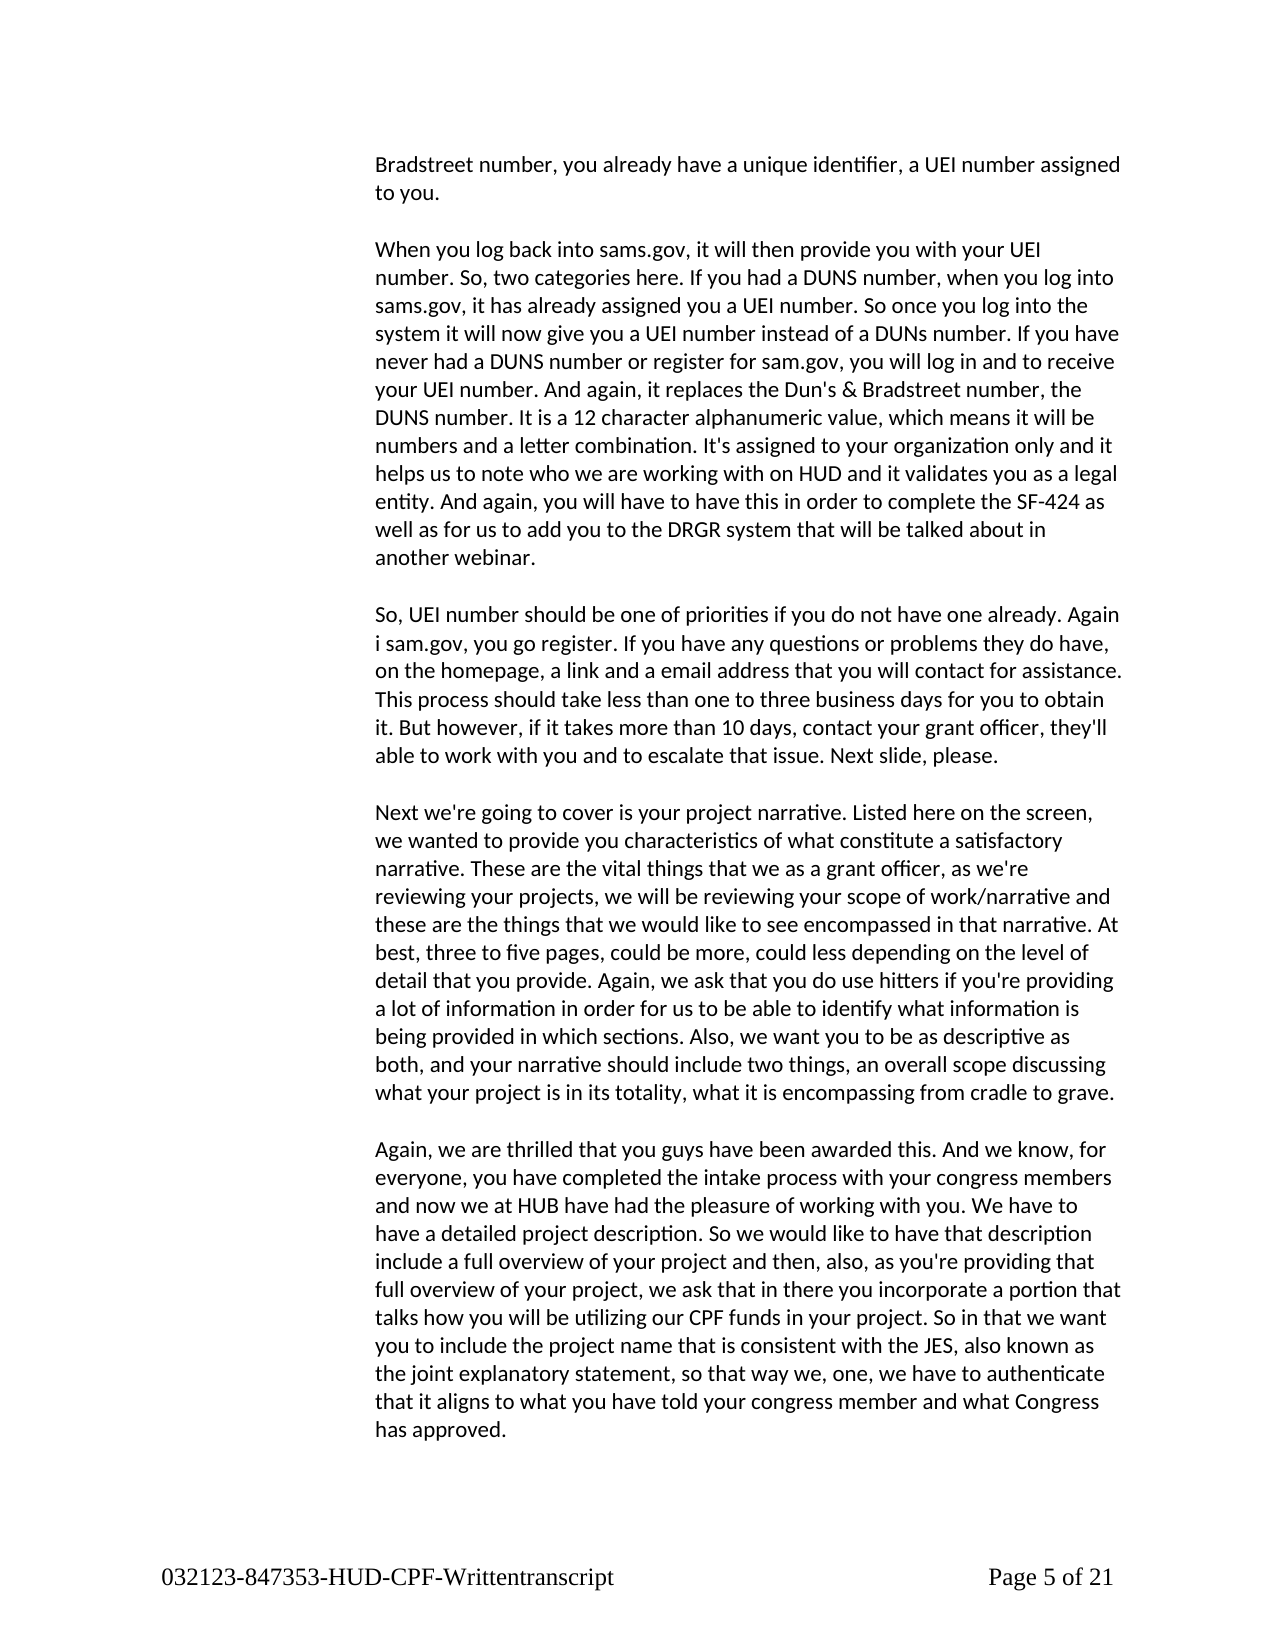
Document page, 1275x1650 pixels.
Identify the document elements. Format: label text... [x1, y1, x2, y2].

text When you log back into sams.gov, it will then provide you with your UEI number. So, two categories here. If you had a DUNS number, when you log into sams.gov, it has already assigned you a UEI number. So once you log into the system it will now give you a UEI number instead of a DUNs number. If you have never had a DUNS number or register for sam.gov, you will log in and to receive your UEI number. And again, it replaces the Dun's & Bradstreet number, the DUNS number. It is a 12 character alphanumeric value, which means it will be numbers and a letter combination. It's assigned to your organization only and it helps us to note who we are working with on HUD and it validates you as a legal entity. And again, you will have to have this in order to complete the SF-424 as well as for us to add you to the DRGR system that will be talked about in another webinar. [150, 235, 1125, 571]
text Again, we are thrilled that you guys have been awarded this. And we know, for everyone, you have completed the intake process with your congress members and now we at HUB have had the pleasure of working with you. We have to have a detailed project description. So we would like to have that description include a full overview of your project and then, also, as you're providing that full overview of your project, we ask that in there you incorporate a portion that talks how you will be utilizing our CPF funds in your project. So in that we want you to include the project name that is consistent with the JES, also known as the joint explanatory statement, so that way we, one, we have to authenticate that it aligns to what you have told your congress member and what Congress has approved. [150, 1135, 1125, 1443]
text Next we're going to cover is your project narrative. Listed here on the screen, we wanted to provide you characteristics of what constitute a satisfactory narrative. These are the vital things that we as a grant officer, as we're reviewing your projects, we will be reviewing your scope of work/narrative and these are the things that we would like to see encompassed in that narrative. At best, three to five pages, could be more, could less depending on the level of detail that you provide. Again, we ask that you do use hitters if you're providing a lot of information in order for us to be able to identify what information is being provided in which sections. Also, we want you to be as descriptive as both, and your narrative should include two things, an overall scope discussing what your project is in its totality, what it is encompassing from cradle to grave. [150, 798, 1125, 1106]
text So, UEI number should be one of priorities if you do not have one already. Again i sam.gov, you go register. If you have any questions or problems they do have, on the homepage, a link and a email address that you will contact for assistance. This process should take less than one to three business days for you to obtain it. But however, if it takes more than 10 days, contact your grant officer, they'll able to work with you and to escalate that issue. Next slide, please. [150, 601, 1125, 769]
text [150, 150, 1125, 206]
